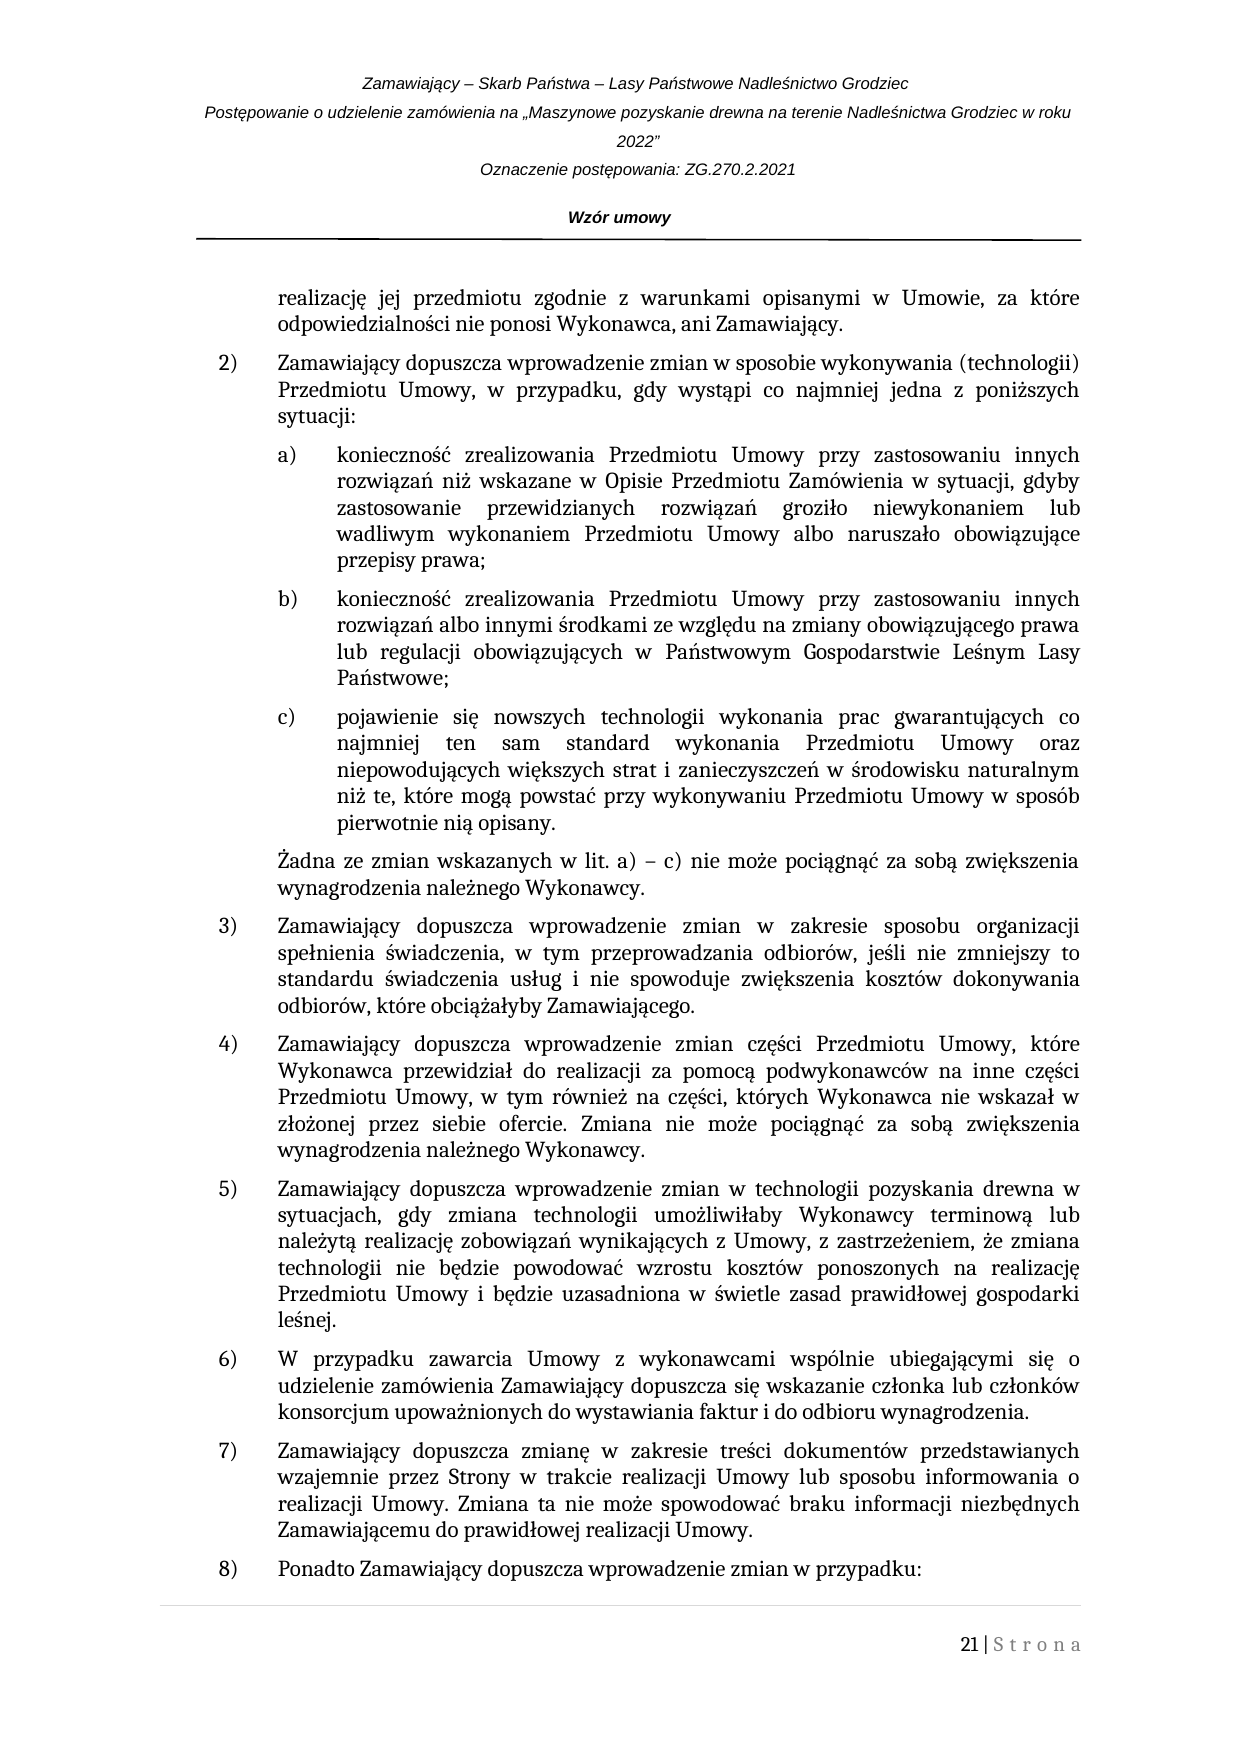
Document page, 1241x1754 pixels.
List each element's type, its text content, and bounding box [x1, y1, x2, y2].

list Ponadto Zamawiający dopuszcza wprowadzenie zmian w przypadku: [218, 1556, 1081, 1582]
list Zamawiający dopuszcza zmianę w zakresie treści dokumentów przedstawianych wzajemnie przez Strony w trakcie realizacji Umowy lub sposobu informowania o realizacji Umowy. Zmiana ta nie może spowodować braku informacji niezbędnych Zamawiającemu do prawidłowej realizacji Umowy. [218, 1438, 1081, 1543]
list Zamawiający dopuszcza wprowadzenie zmian części Przedmiotu Umowy, które Wykonawca przewidział do realizacji za pomocą podwykonawców na inne części Przedmiotu Umowy, w tym również na części, których Wykonawca nie wskazał w złożonej przez siebie ofercie. Zmiana nie może pociągnąć za sobą zwiększenia wynagrodzenia należnego Wykonawcy. [218, 1031, 1081, 1163]
list pojawienie się nowszych technologii wykonania prac gwarantujących co najmniej ten sam standard wykonania Przedmiotu Umowy oraz niepowodujących większych strat i zanieczyszczeń w środowisku naturalnym niż te, które mogą powstać przy wykonywaniu Przedmiotu Umowy w sposób pierwotnie nią opisany. [278, 704, 1081, 836]
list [218, 285, 1081, 338]
list Zamawiający dopuszcza wprowadzenie zmian w zakresie sposobu organizacji spełnienia świadczenia, w tym przeprowadzania odbiorów, jeśli nie zmniejszy to standardu świadczenia usług i nie spowoduje zwiększenia kosztów dokonywania odbiorów, które obciążałyby Zamawiającego. [218, 913, 1081, 1019]
list konieczność zrealizowania Przedmiotu Umowy przy zastosowaniu innych rozwiązań niż wskazane w Opisie Przedmiotu Zamówienia w sytuacji, gdyby zastosowanie przewidzianych rozwiązań groziło niewykonaniem lub wadliwym wykonaniem Przedmiotu Umowy albo naruszało obowiązujące przepisy prawa; [278, 442, 1081, 573]
list Zamawiający dopuszcza wprowadzenie zmian w technologii pozyskania drewna w sytuacjach, gdy zmiana technologii umożliwiłaby Wykonawcy terminową lub należytą realizację zobowiązań wynikających z Umowy, z zastrzeżeniem, że zmiana technologii nie będzie powodować wzrostu kosztów ponoszonych na realizację Przedmiotu Umowy i będzie uzasadniona w świetle zasad prawidłowej gospodarki leśnej. [218, 1176, 1081, 1334]
list Zamawiający dopuszcza wprowadzenie zmian w sposobie wykonywania (technologii) Przedmiotu Umowy, w przypadku, gdy wystąpi co najmniej jedna z poniższych sytuacji: [218, 350, 1081, 429]
list konieczność zrealizowania Przedmiotu Umowy przy zastosowaniu innych rozwiązań albo innymi środkami ze względu na zmiany obowiązującego prawa lub regulacji obowiązujących w Państwowym Gospodarstwie Leśnym Lasy Państwowe; [278, 586, 1081, 691]
list W przypadku zawarcia Umowy z wykonawcami wspólnie ubiegającymi się o udzielenie zamówienia Zamawiający dopuszcza się wskazanie członka lub członków konsorcjum upoważnionych do wystawiania faktur i do odbioru wynagrodzenia. [218, 1346, 1081, 1425]
text Żadna ze zmian wskazanych w lit. a) – c) nie może pociągnąć za sobą zwiększenia wynagrodzenia należnego Wykonawcy. [278, 848, 1081, 901]
